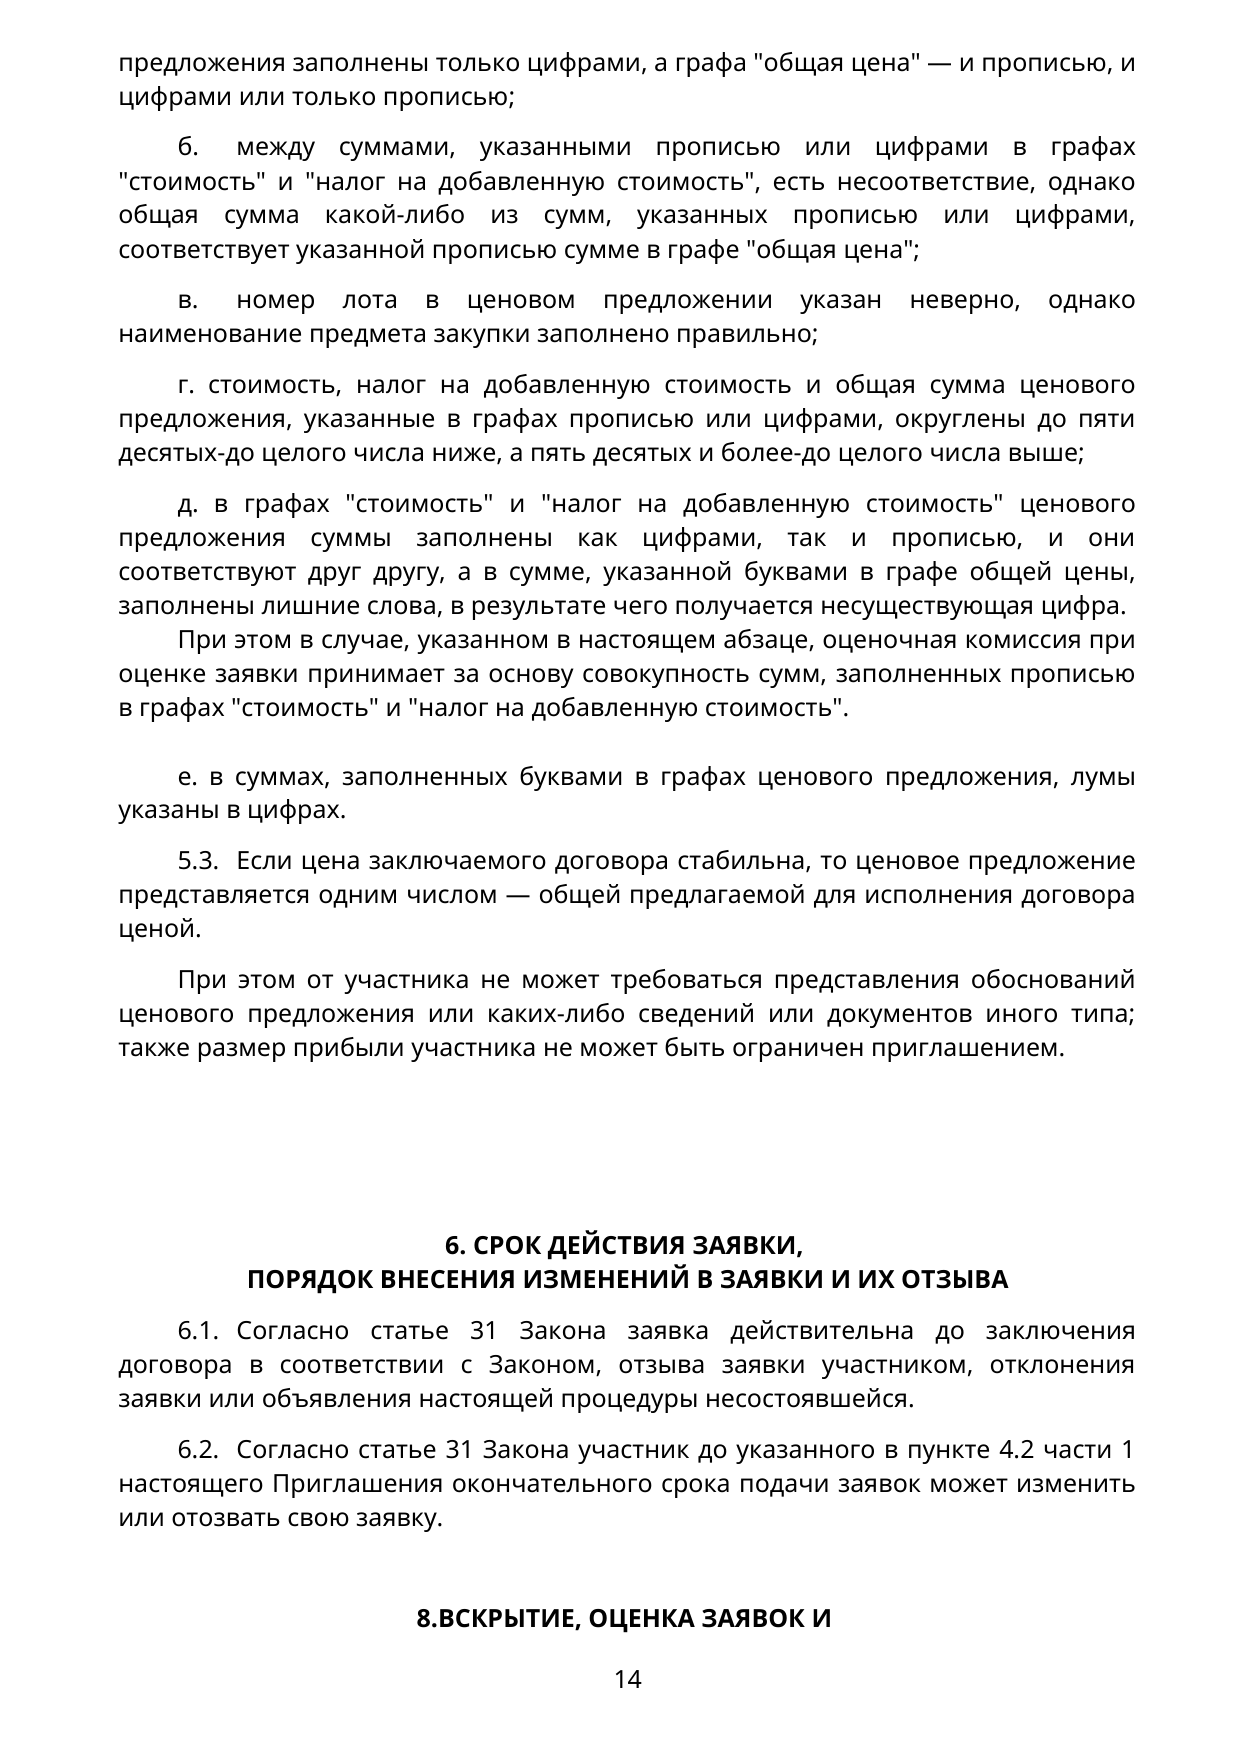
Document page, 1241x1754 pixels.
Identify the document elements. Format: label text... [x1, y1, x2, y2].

text 5.3. Если цена заключаемого договора стабильна, то ценовое предложение представляется одним числом — общей предлагаемой для исполнения договора ценой. [118, 843, 1137, 945]
text При этом от участника не может требоваться представления обоснований ценового предложения или каких-либо сведений или документов иного типа; также размер прибыли участника не может быть ограничен приглашением. [118, 962, 1137, 1064]
text е. в суммах, заполненных буквами в графах ценового предложения, лумы указаны в цифрах. [118, 758, 1137, 826]
text б. между суммами, указанными прописью или цифрами в графах "стоимость" и "налог на добавленную стоимость", есть несоответствие, однако общая сумма какой-либо из сумм, указанных прописью или цифрами, соответствует указанной прописью сумме в графе "общая цена"; [118, 129, 1137, 265]
text д. в графах "стоимость" и "налог на добавленную стоимость" ценового предложения суммы заполнены как цифрами, так и прописью, и они соответствуют друг другу, а в сумме, указанной буквами в графе общей цены, заполнены лишние слова, в результате чего получается несуществующая цифра. [118, 486, 1137, 622]
text При этом в случае, указанном в настоящем абзаце, оценочная комиссия при оценке заявки принимает за основу совокупность сумм, заполненных прописью в графах "стоимость" и "налог на добавленную стоимость". [118, 622, 1137, 724]
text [118, 1601, 1137, 1635]
text г. стоимость, налог на добавленную стоимость и общая сумма ценового предложения, указанные в графах прописью или цифрами, округлены до пяти десятых-до целого числа ниже, а пять десятых и более-до целого числа выше; [118, 367, 1137, 469]
text 6.2. Согласно статье 31 Закона участник до указанного в пункте 4.2 части 1 настоящего Приглашения окончательного срока подачи заявок может изменить или отозвать свою заявку. [118, 1432, 1137, 1534]
text в. номер лота в ценовом предложении указан неверно, однако наименование предмета закупки заполнено правильно; [118, 282, 1137, 350]
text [118, 44, 1137, 112]
text 6.1. Согласно статье 31 Закона заявка действительна до заключения договора в соответствии с Законом, отзыва заявки участником, отклонения заявки или объявления настоящей процедуры несостоявшейся. [118, 1313, 1137, 1415]
text 6. СРОК ДЕЙСТВИЯ ЗАЯВКИ, ПОРЯДОК ВНЕСЕНИЯ ИЗМЕНЕНИЙ В ЗАЯВКИ И ИХ ОТЗЫВА [177, 1228, 1078, 1296]
